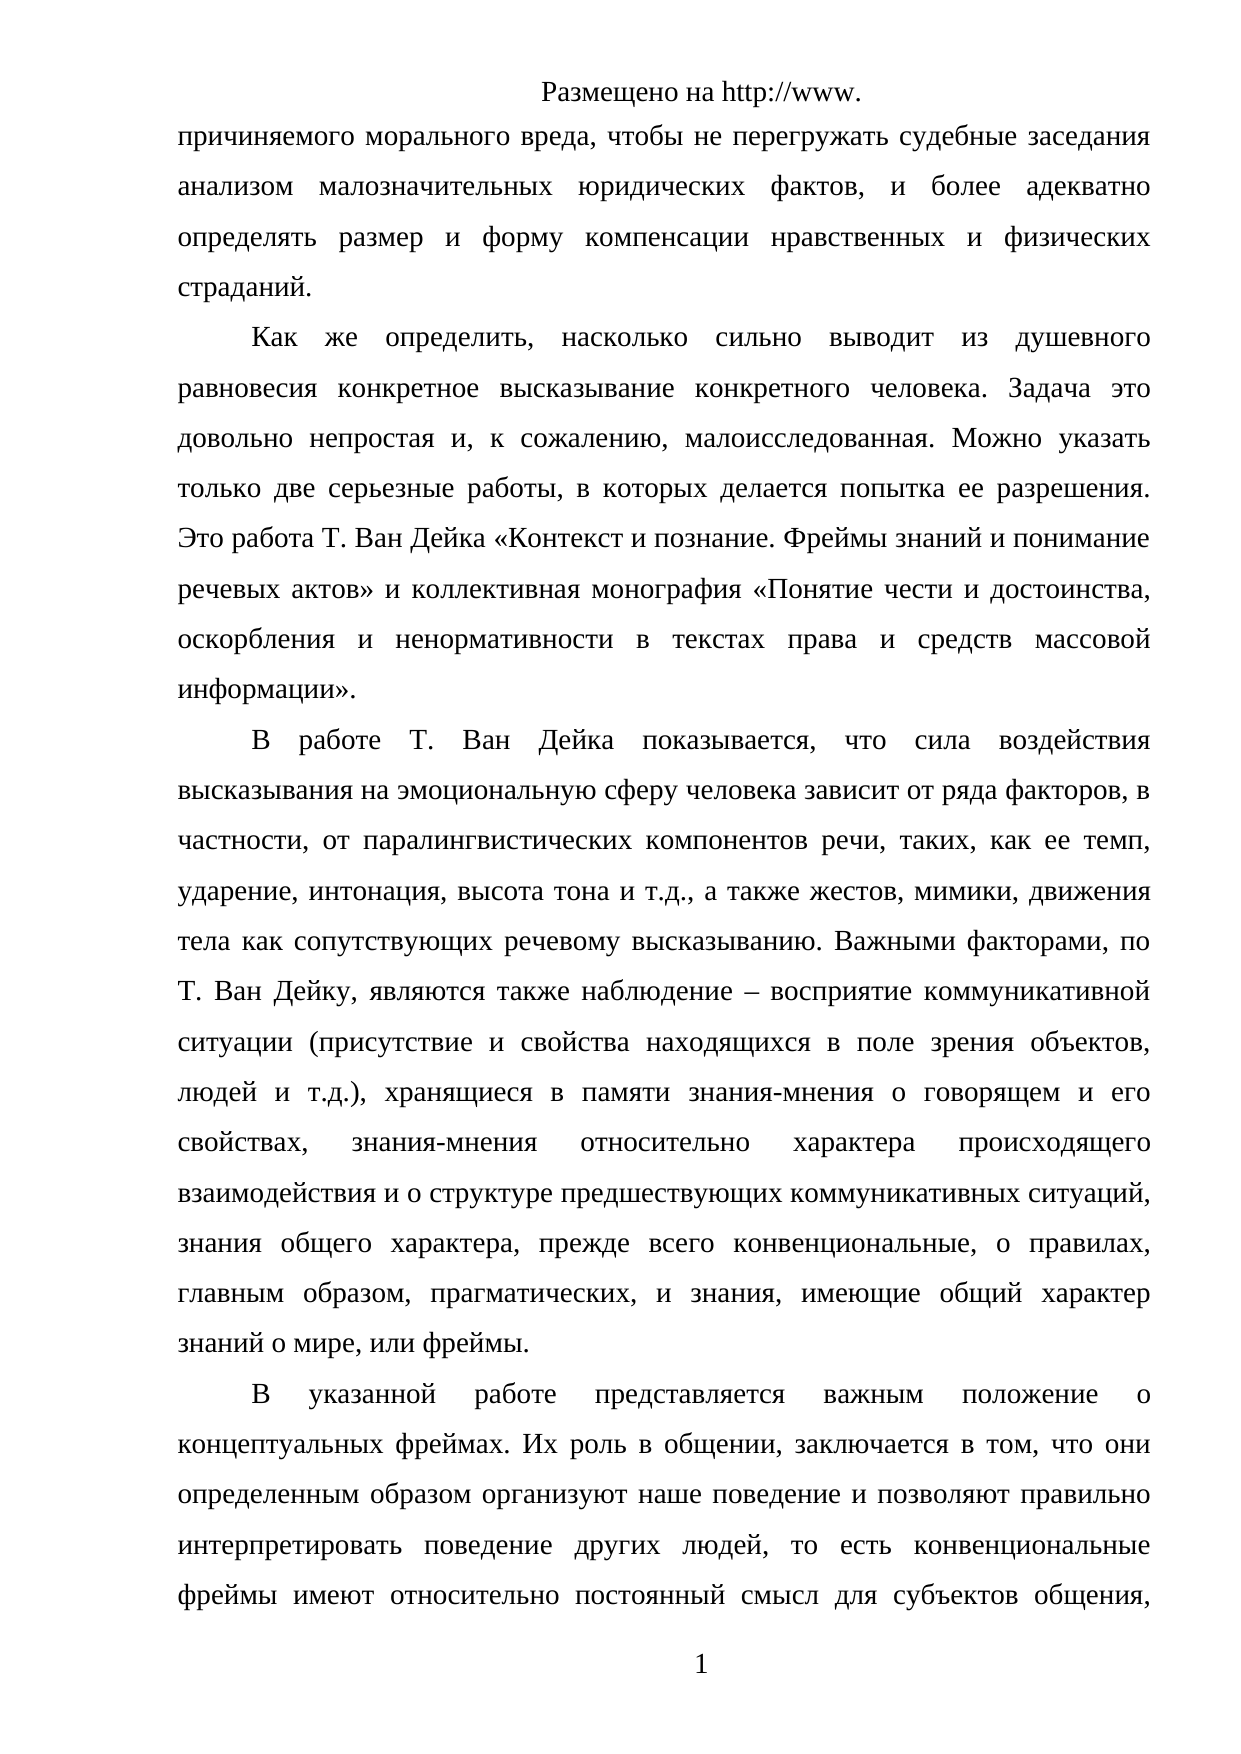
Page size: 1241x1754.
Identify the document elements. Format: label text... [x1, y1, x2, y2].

text В работе Т. Ван Дейка показывается, что сила воздействия высказывания на эмоциональную сферу человека зависит от ряда факторов, в частности, от паралингвистических компонентов речи, таких, как ее темп, ударение, интонация, высота тона и т.д., а также жестов, мимики, движения тела как сопутствующих речевому высказыванию. Важными факторами, по Т. Ван Дейку, являются также наблюдение – восприятие коммуникативной ситуации (присутствие и свойства находящихся в поле зрения объектов, людей и т.д.), хранящиеся в памяти знания-мнения о говорящем и его свойствах, знания-мнения относительно характера происходящего взаимодействия и о структуре предшествующих коммуникативных ситуаций, знания общего характера, прежде всего конвенциональные, о правилах, главным образом, прагматических, и знания, имеющие общий характер знаний о мире, или фреймы. [177, 722, 1152, 1359]
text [177, 1376, 1152, 1611]
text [177, 118, 1152, 303]
text Как же определить, насколько сильно выводит из душевного равновесия конкретное высказывание конкретного человека. Задача это довольно непростая и, к сожалению, малоисследованная. Можно указать только две серьезные работы, в которых делается попытка ее разрешения. Это работа Т. Ван Дейка «Контекст и познание. Фреймы знаний и понимание речевых актов» и коллективная монография «Понятие чести и достоинства, оскорбления и ненормативности в текстах права и средств массовой информации». [177, 319, 1152, 705]
